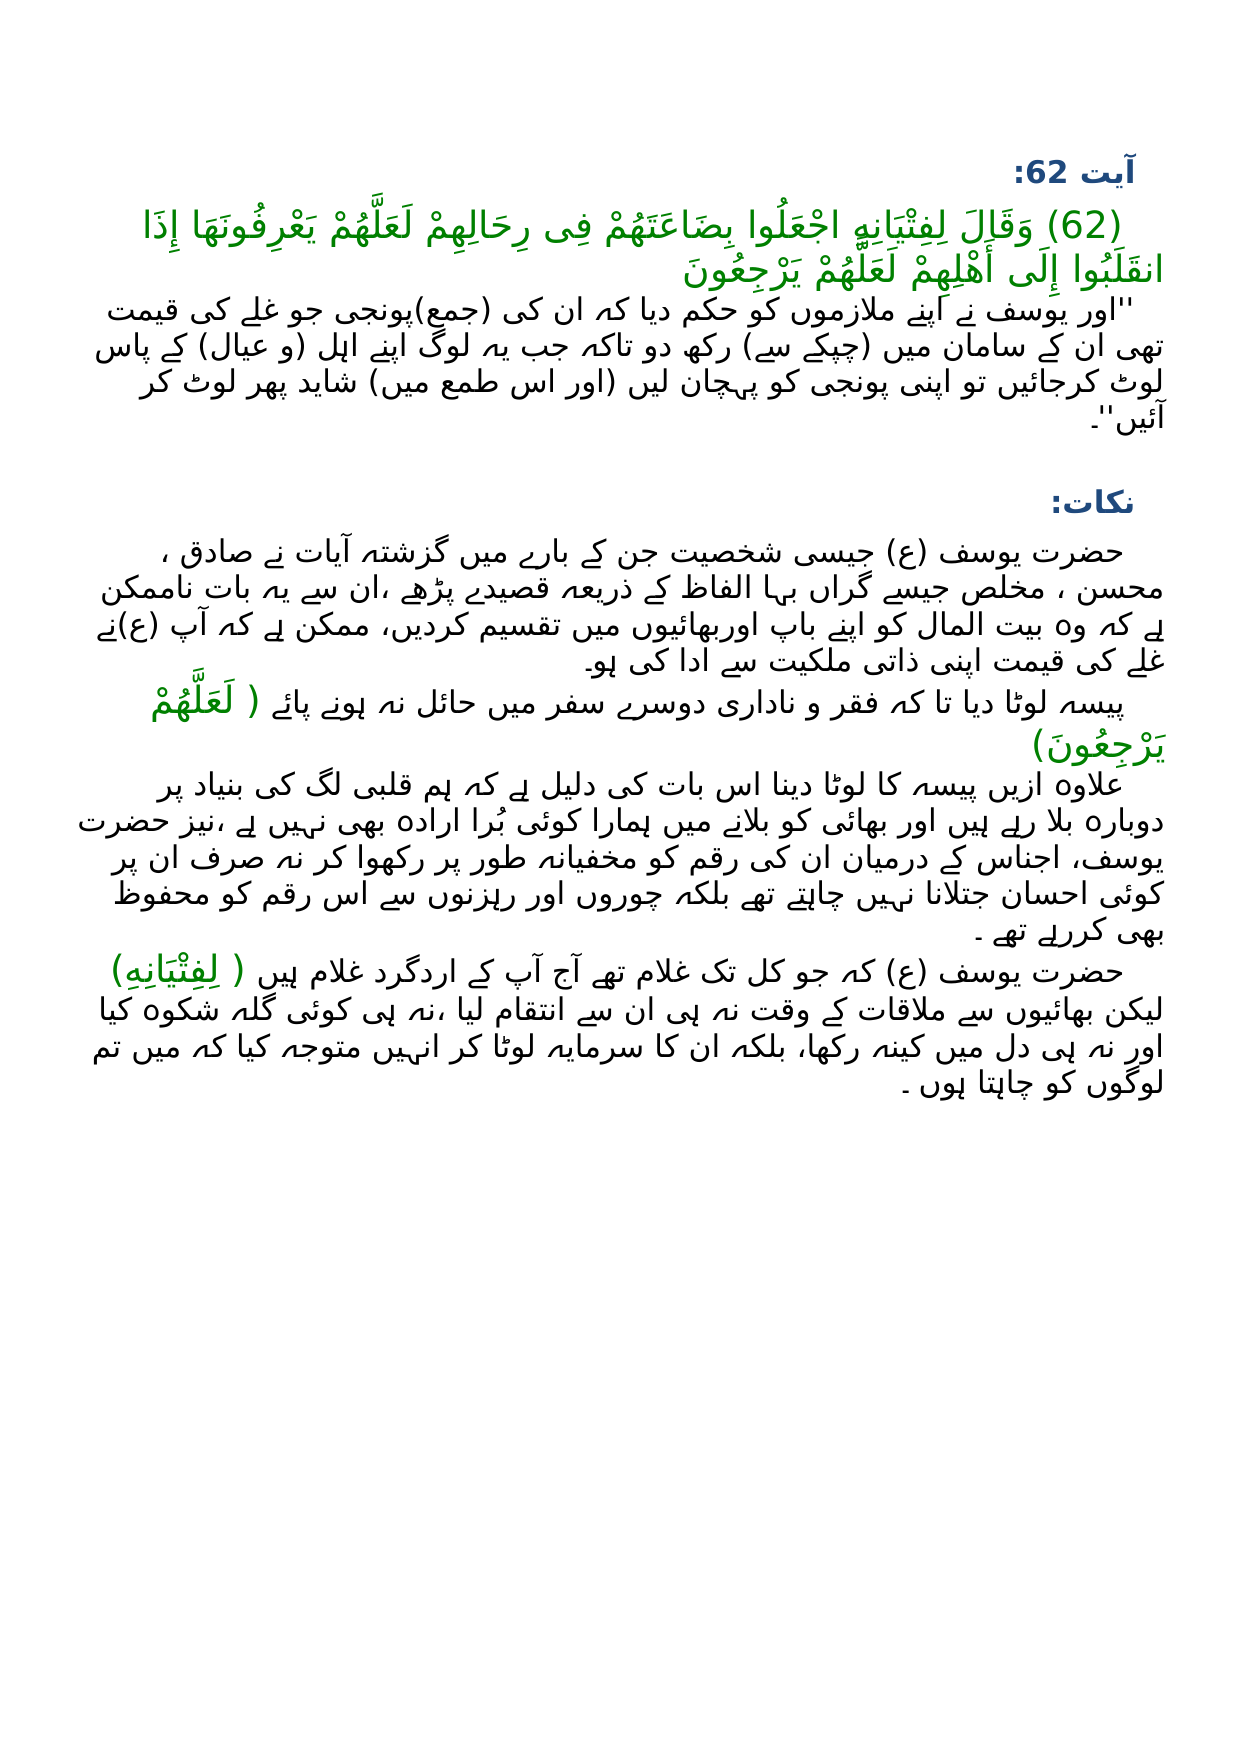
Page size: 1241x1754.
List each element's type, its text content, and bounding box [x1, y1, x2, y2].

text حضرت یوسف (ع) جیسی شخصیت جن کے بارے میں گزشتہ آیات نے صادق ، محسن ، مخلص جیسے گراں بہا الفاظ کے ذریعہ قصیدے پڑھے ،ان سے یہ بات ناممکن ہے کہ وہ بیت المال کو اپنے باپ اوربھائیوں میں تقسیم کردیں، ممکن ہے کہ آپ (ع)نے غلے کی قیمت اپنی ذاتی ملکیت سے ادا کی ہو۔ [75, 533, 1165, 679]
subtitle آیت 62: [75, 155, 1165, 191]
text ''اور یوسف نے اپنے ملازموں کو حکم دیا کہ ان کی (جمع)پونجی جو غلے کی قیمت تھی ان کے سامان میں (چپکے سے) رکھ دو تاکہ جب یہ لوگ اپنے اہل (و عیال) کے پاس لوٹ کرجائیں تو اپنی پونجی کو پہچان لیں (اور اس طمع میں) شاید پھر لوٹ کر آئیں''۔ [75, 291, 1165, 436]
text حضرت یوسف (ع) کہ جو کل تک غلام تھے آج آپ کے اردگرد غلام ہیں ( لِفِتْیَانِهِ) لیکن بھائیوں سے ملاقات کے وقت نہ ہی ان سے انتقام لیا ،نہ ہی کوئی گلہ شکوہ کیا اور نہ ہی دل میں کینہ رکھا، بلکہ ان کا سرمایہ لوٹا کر انہیں متوجہ کیا کہ میں تم لوگوں کو چاہتا ہوں ۔ [75, 948, 1165, 1101]
subtitle نکات: [75, 485, 1165, 521]
text پیسہ لوٹا دیا تا کہ فقر و ناداری دوسرے سفر میں حائل نہ ہونے پائے ( لَعَلَّهُمْ یَرْجِعُونَ) [75, 679, 1165, 766]
text (62) وَقَالَ لِفِتْیَانِهِ اجْعَلُوا بِضَاعَتَهُمْ فِی رِحَالِهِمْ لَعَلَّهُمْ یَعْرِفُونَهَا إِذَا انقَلَبُوا إِلَی أَهْلِهِمْ لَعَلَّهُمْ یَرْجِعُونَ [75, 203, 1165, 291]
text علاوہ ازیں پیسہ کا لوٹا دینا اس بات کی دلیل ہے کہ ہم قلبی لگ کی بنیاد پر دوبارہ بلا رہے ہیں اور بھائی کو بلانے میں ہمارا کوئی بُرا ارادہ بھی نہیں ہے ،نیز حضرت یوسف، اجناس کے درمیان ان کی رقم کو مخفیانہ طور پر رکھوا کر نہ صرف ان پر کوئی احسان جتلانا نہیں چاہتے تھے بلکہ چوروں اور رہزنوں سے اس رقم کو محفوظ بھی کررہے تھے ۔ [75, 766, 1165, 948]
